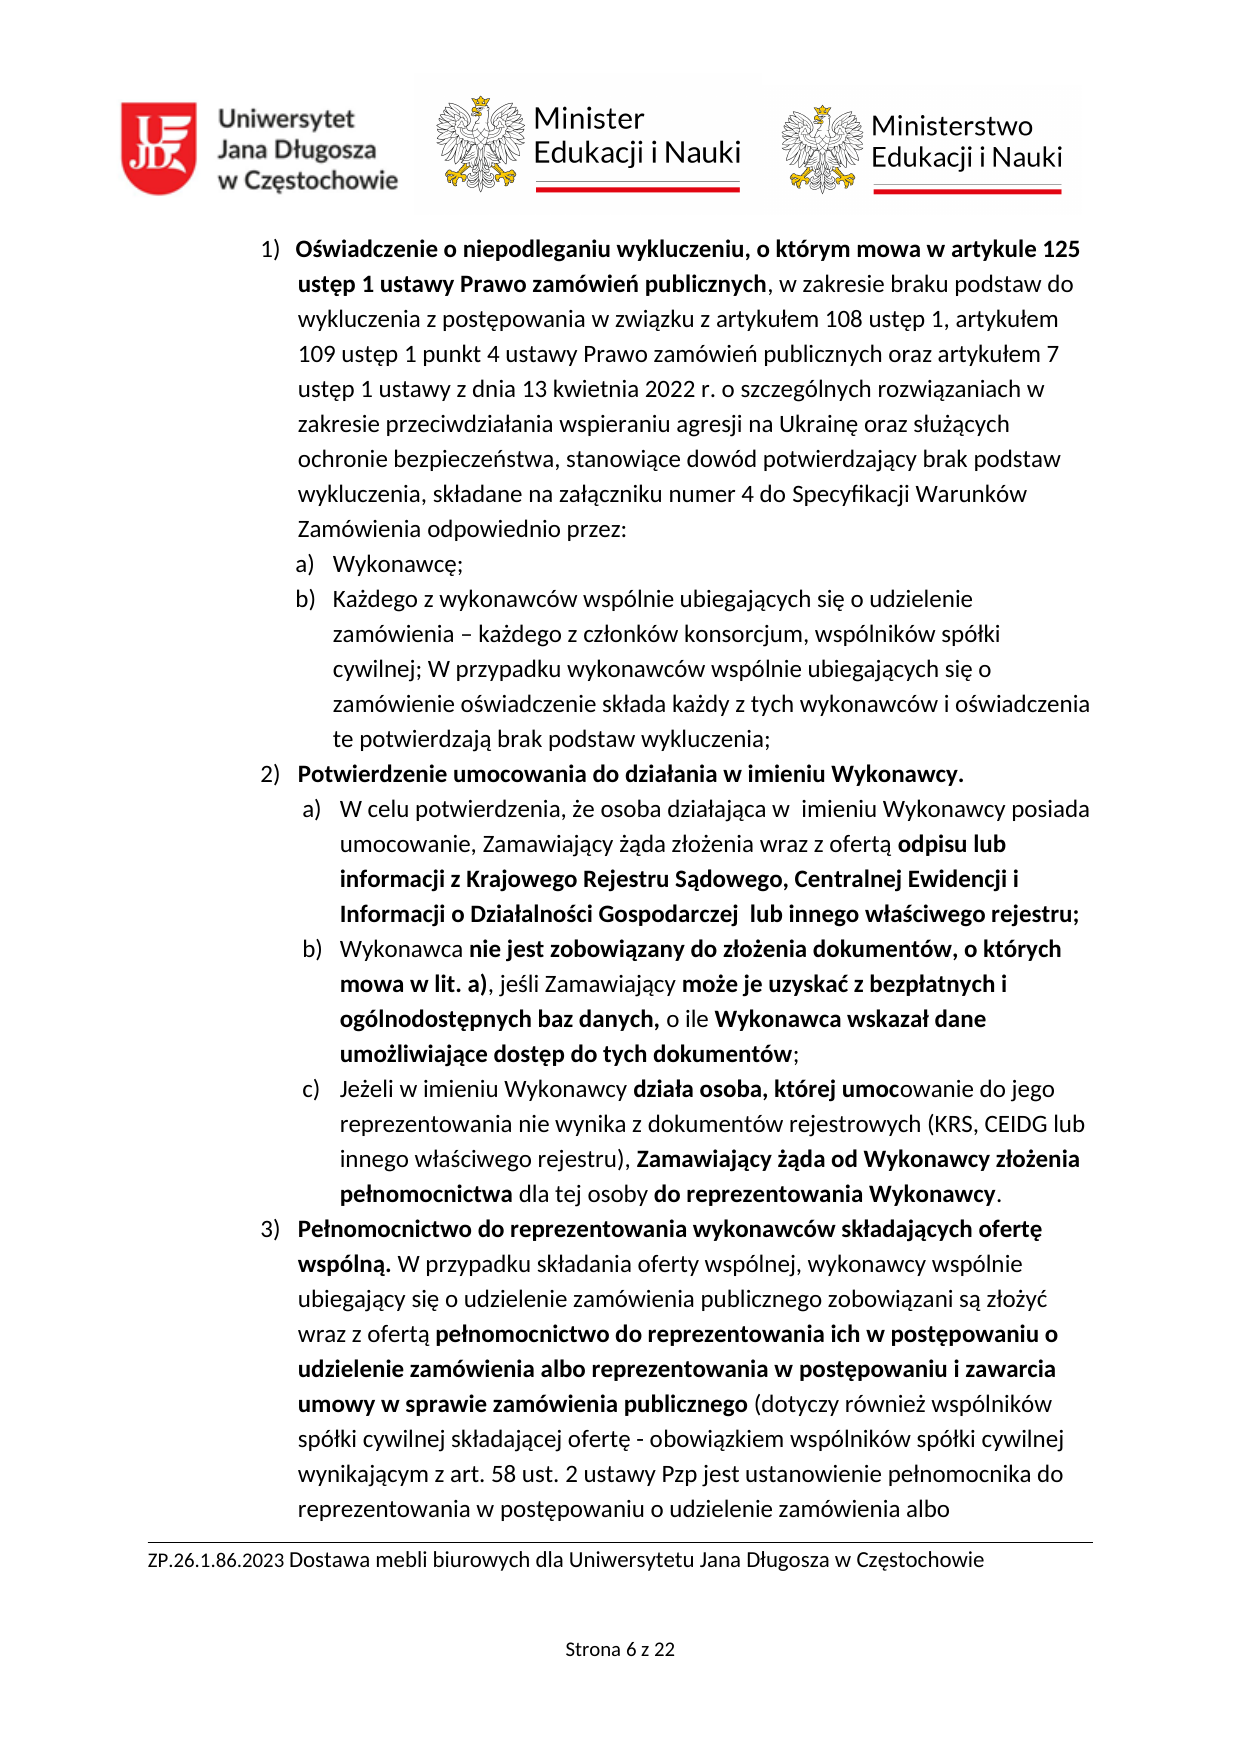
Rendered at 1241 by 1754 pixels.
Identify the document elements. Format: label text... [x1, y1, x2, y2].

picture [103, 73, 1082, 215]
list Wykonawca nie jest zobowiązany do złożenia dokumentów, o których mowa w lit. a), jeśli Zamawiający może je uzyskać z bezpłatnych i ogólnodostępnych baz danych, o ile Wykonawca wskazał dane umożliwiające dostęp do tych dokumentów; [302, 933, 1093, 1069]
list Każdego z wykonawców wspólnie ubiegających się o udzielenie zamówienia – każdego z członków konsorcjum, wspólników spółki cywilnej; W przypadku wykonawców wspólnie ubiegających się o zamówienie oświadczenie składa każdy z tych wykonawców i oświadczenia te potwierdzają brak podstaw wykluczenia; [295, 583, 1093, 754]
list Wykonawcę; [295, 548, 1093, 579]
list Potwierdzenie umocowania do działania w imieniu Wykonawcy. [260, 758, 1093, 789]
list Jeżeli w imieniu Wykonawcy działa osoba, której umocowanie do jego reprezentowania nie wynika z dokumentów rejestrowych (KRS, CEIDG lub innego właściwego rejestru), Zamawiający żąda od Wykonawcy złożenia pełnomocnictwa dla tej osoby do reprezentowania Wykonawcy. [302, 1073, 1093, 1209]
list Oświadczenie o niepodleganiu wykluczeniu, o którym mowa w artykule 125 ustęp 1 ustawy Prawo zamówień publicznych, w zakresie braku podstaw do wykluczenia z postępowania w związku z artykułem 108 ustęp 1, artykułem 109 ustęp 1 punkt 4 ustawy Prawo zamówień publicznych oraz artykułem 7 ustęp 1 ustawy z dnia 13 kwietnia 2022 r. o szczególnych rozwiązaniach w zakresie przeciwdziałania wspieraniu agresji na Ukrainę oraz służących ochronie bezpieczeństwa, stanowiące dowód potwierdzający brak podstaw wykluczenia, składane na załączniku numer 4 do Specyfikacji Warunków Zamówienia odpowiednio przez: [260, 233, 1093, 544]
list W celu potwierdzenia, że osoba działająca w imieniu Wykonawcy posiada umocowanie, Zamawiający żąda złożenia wraz z ofertą odpisu lub informacji z Krajowego Rejestru Sądowego, Centralnej Ewidencji i Informacji o Działalności Gospodarczej lub innego właściwego rejestru; [302, 793, 1093, 929]
